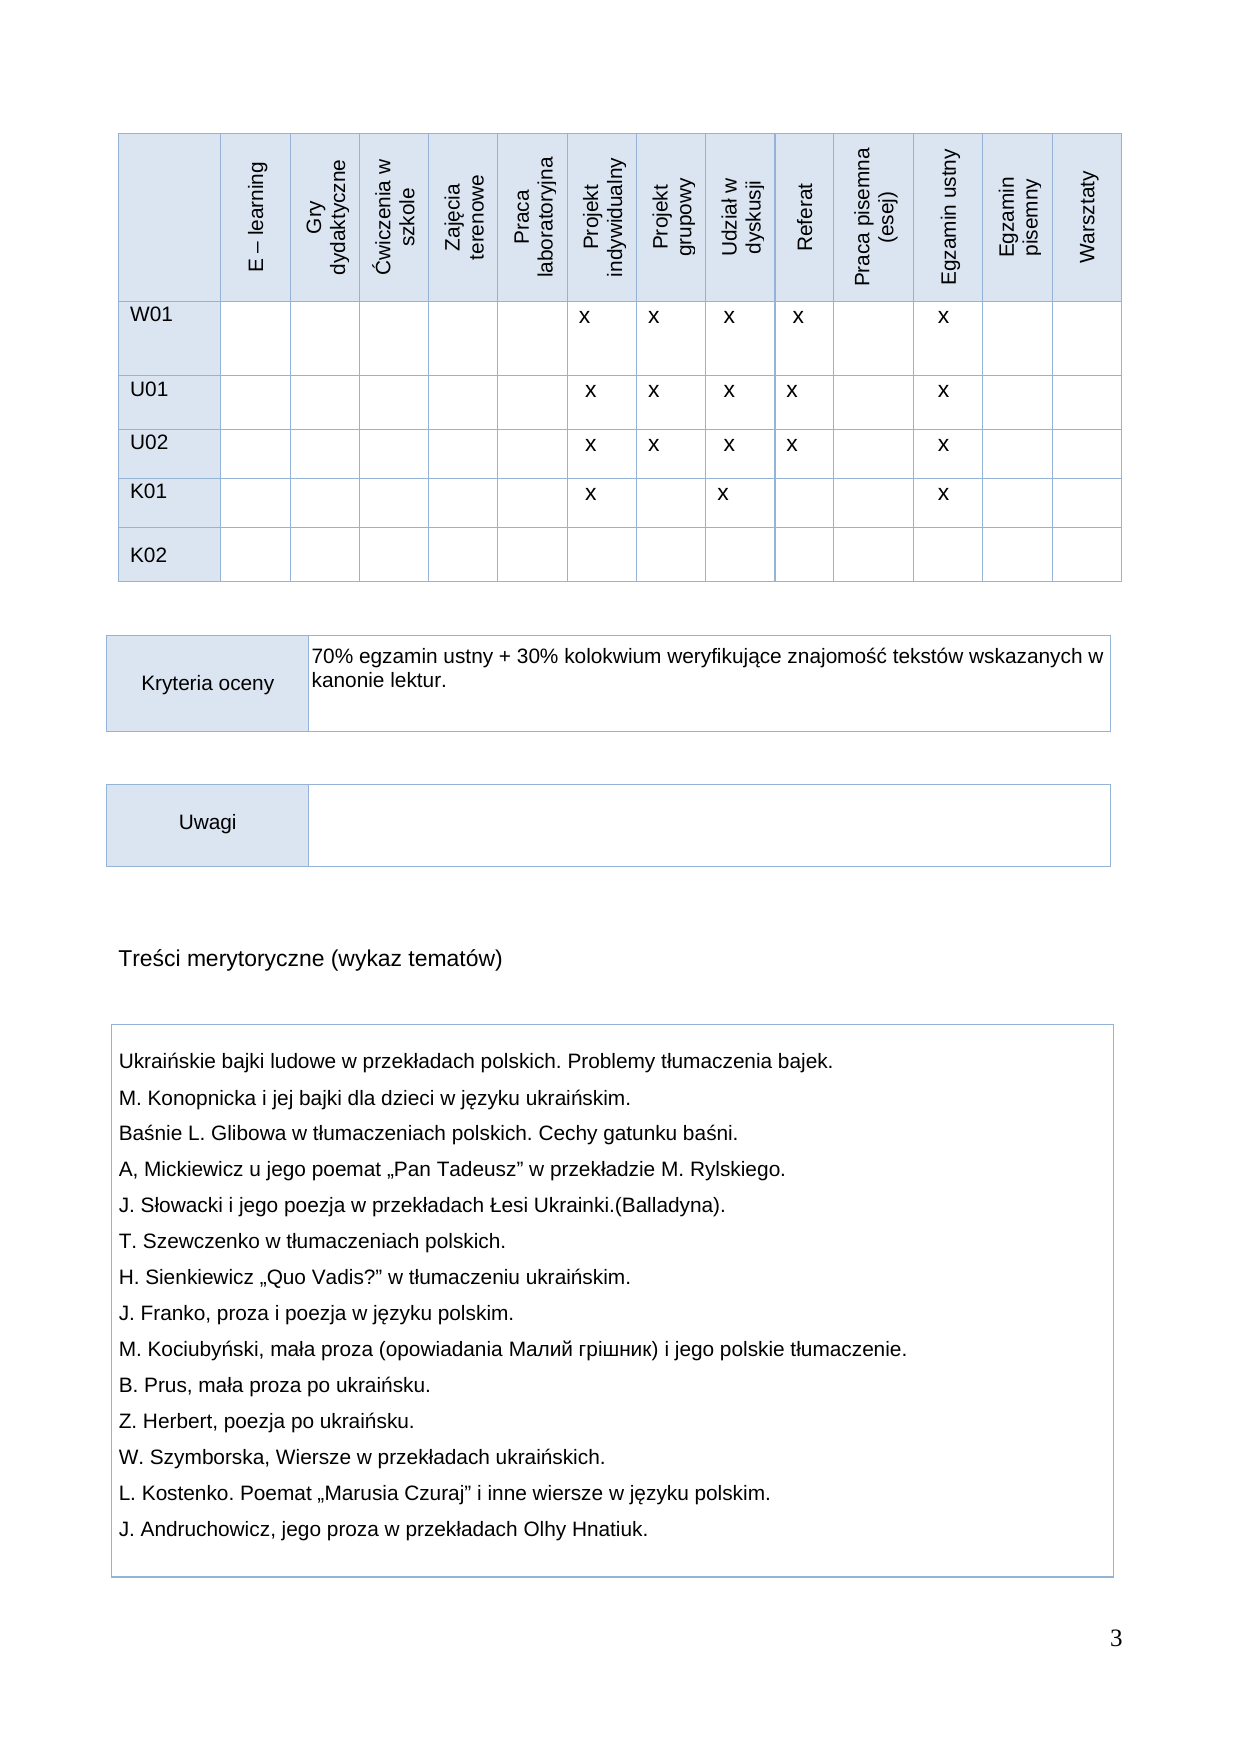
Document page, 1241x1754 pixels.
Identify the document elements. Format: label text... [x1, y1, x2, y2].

table_cell [221, 430, 290, 478]
table_cell [498, 376, 567, 429]
table_header Projekt indywidualny [568, 134, 636, 301]
table_cell x [568, 302, 636, 375]
table_header Uwagi [107, 785, 308, 866]
table_header Ćwiczenia w szkole [360, 134, 428, 301]
table_header Udział w dyskusji [706, 134, 774, 301]
table_cell [637, 479, 705, 527]
table_cell [983, 302, 1052, 375]
table_cell x [637, 430, 705, 478]
table_cell x [706, 376, 774, 429]
table_cell [834, 376, 913, 429]
table_cell [983, 430, 1052, 478]
table_cell [498, 528, 567, 581]
table_header E – learning [221, 134, 290, 301]
table_cell [776, 528, 833, 581]
table_cell [221, 528, 290, 581]
table_header Referat [776, 134, 833, 301]
table_header 70% egzamin ustny + 30% kolokwium weryfikujące znajomość tekstów wskazanych w kanonie lektur. [309, 636, 1110, 731]
table_cell [429, 479, 497, 527]
table_cell x [568, 479, 636, 527]
table_cell K02 [119, 528, 220, 581]
table_cell [221, 302, 290, 375]
table_header Warsztaty [1053, 134, 1121, 301]
table_cell [1053, 430, 1121, 478]
table_cell W01 [119, 302, 220, 375]
table_cell [1053, 528, 1121, 581]
table_cell [221, 376, 290, 429]
table_cell x [706, 479, 774, 527]
table_cell [983, 479, 1052, 527]
table_cell [429, 430, 497, 478]
table_cell x [637, 302, 705, 375]
table_cell x [776, 302, 833, 375]
table_cell [834, 528, 913, 581]
table_cell [221, 479, 290, 527]
table_header Praca laboratoryjna [498, 134, 567, 301]
table_header Praca pisemna (esej) [834, 134, 913, 301]
table_cell [914, 528, 982, 581]
table_cell x [914, 376, 982, 429]
table_cell [429, 302, 497, 375]
table_cell [360, 430, 428, 478]
table_cell [983, 376, 1052, 429]
table_header Kryteria oceny [107, 636, 308, 731]
table_cell [983, 528, 1052, 581]
table_cell [429, 528, 497, 581]
table_cell [834, 302, 913, 375]
table_cell [360, 376, 428, 429]
table_cell [1053, 302, 1121, 375]
table_header Egzamin ustny [914, 134, 982, 301]
table_cell x [568, 430, 636, 478]
table_cell x [706, 302, 774, 375]
table_cell U01 [119, 376, 220, 429]
table_cell [291, 430, 359, 478]
table_cell [360, 528, 428, 581]
table_cell x [914, 430, 982, 478]
table_cell [291, 528, 359, 581]
table_cell U02 [119, 430, 220, 478]
table_cell [429, 376, 497, 429]
table_cell [291, 302, 359, 375]
table_header Ukraińskie bajki ludowe w przekładach polskich. Problemy tłumaczenia bajek. M. Konopnicka i jej bajki dla dzieci w języku ukraińskim. Baśnie L. Glibowa w tłumaczeniach polskich. Cechy gatunku baśni. A, Mickiewicz u jego poemat „Pan Tadeusz” w przekładzie M. Rylskiego. J. Słowacki i jego poezja w przekładach Łesi Ukrainki.(Balladyna). T. Szewczenko w tłumaczeniach polskich. H. Sienkiewicz „Quo Vadis?” w tłumaczeniu ukraińskim. J. Franko, proza i poezja w języku polskim. M. Kociubyński, mała proza (opowiadania Малий грішник) i jego polskie tłumaczenie. B. Prus, mała proza po ukraińsku. Z. Herbert, poezja po ukraińsku. W. Szymborska, Wiersze w przekładach ukraińskich. L. Kostenko. Poemat „Marusia Czuraj” i inne wiersze w języku polskim. J. Andruchowicz, jego proza w przekładach Olhy Hnatiuk. [112, 1025, 1113, 1576]
table_header Zajęcia terenowe [429, 134, 497, 301]
table_cell [834, 430, 913, 478]
table_cell [568, 528, 636, 581]
table_cell [291, 376, 359, 429]
table_header Projekt grupowy [637, 134, 705, 301]
table_header [119, 134, 220, 301]
table_cell x [637, 376, 705, 429]
table_cell [1053, 376, 1121, 429]
table_cell x [706, 430, 774, 478]
text Treści merytoryczne (wykaz tematów) [118, 945, 1122, 972]
table_cell [498, 479, 567, 527]
table_cell K01 [119, 479, 220, 527]
table_cell [834, 479, 913, 527]
table_cell [360, 302, 428, 375]
table_cell [637, 528, 705, 581]
table_cell [706, 528, 774, 581]
table_cell [291, 479, 359, 527]
table_header Egzamin pisemny [983, 134, 1052, 301]
table_cell x [914, 302, 982, 375]
table_cell [360, 479, 428, 527]
table_cell x [776, 376, 833, 429]
table_cell [498, 430, 567, 478]
table_cell x [776, 430, 833, 478]
table_cell x [914, 479, 982, 527]
table_cell [498, 302, 567, 375]
table_cell [776, 479, 833, 527]
table_header [309, 785, 1110, 866]
table_cell x [568, 376, 636, 429]
table_header Gry dydaktyczne [291, 134, 359, 301]
table_cell [1053, 479, 1121, 527]
